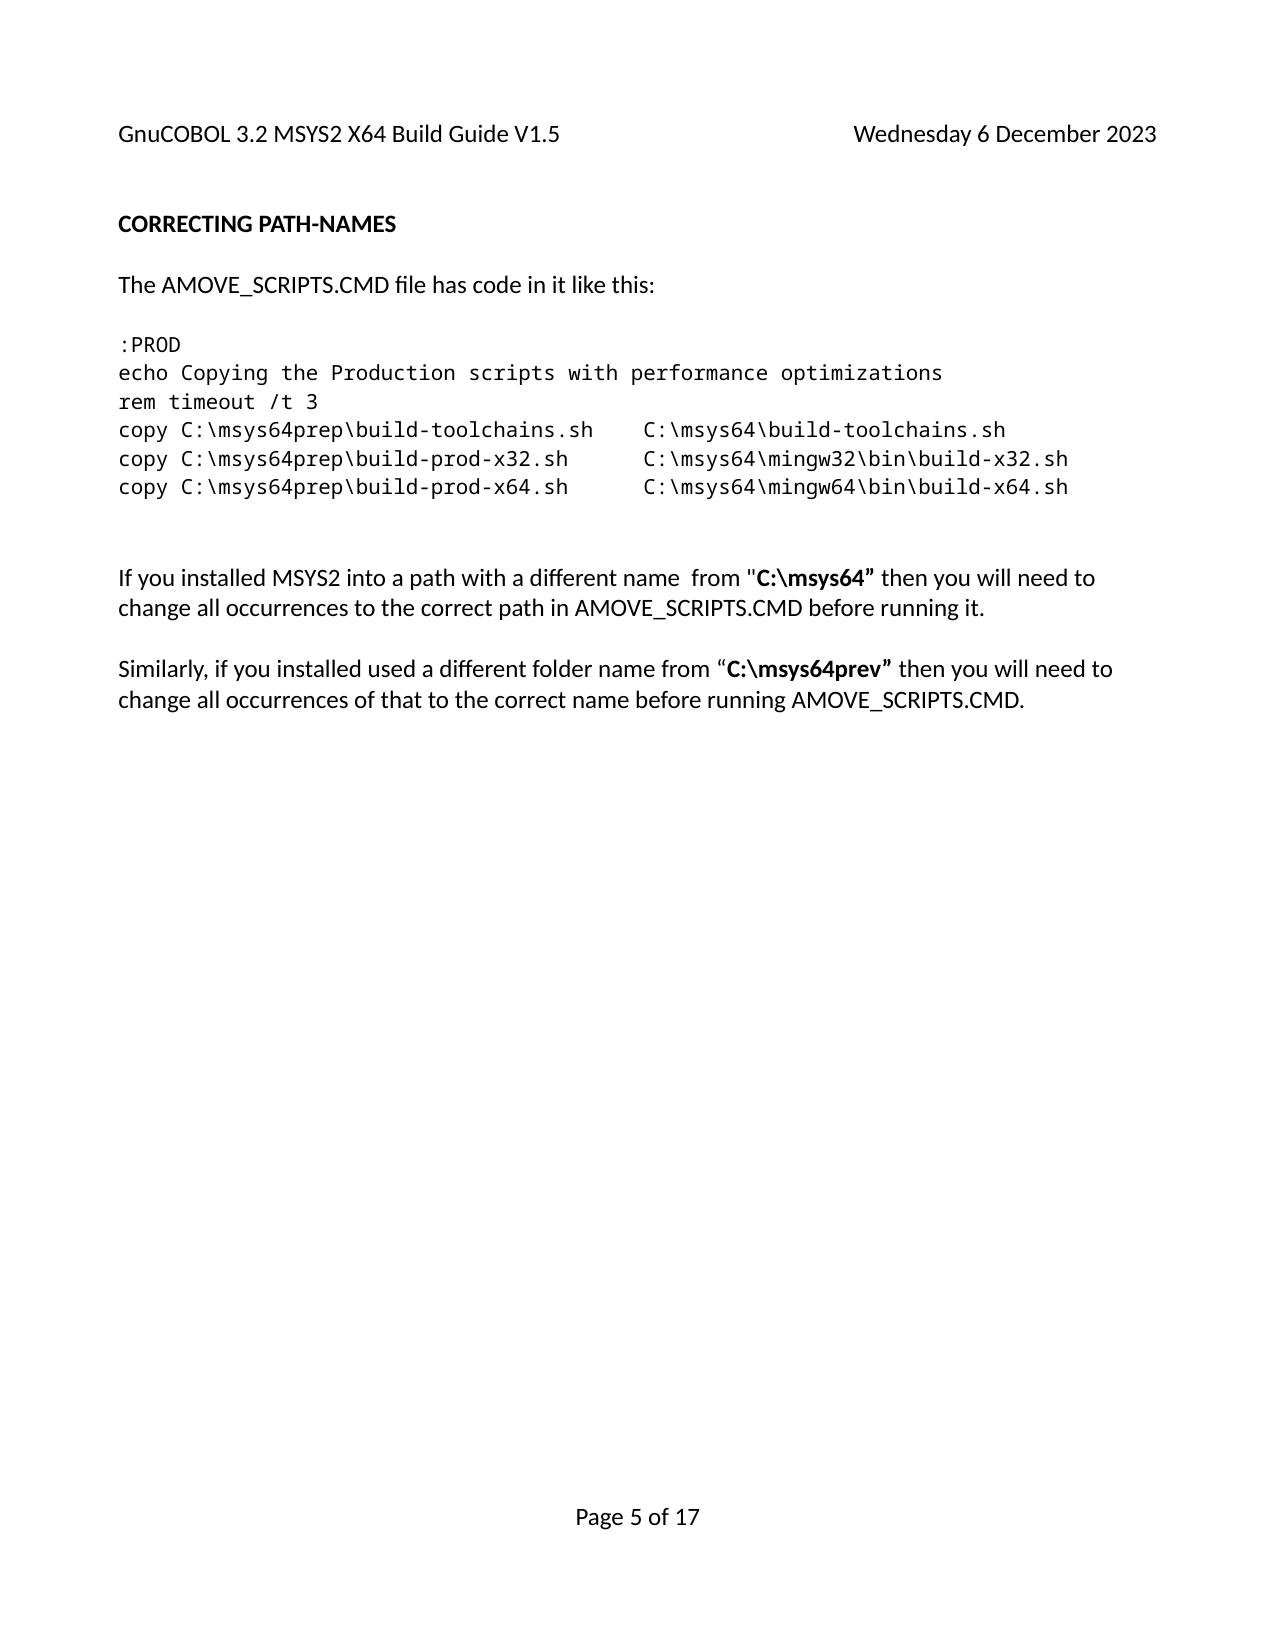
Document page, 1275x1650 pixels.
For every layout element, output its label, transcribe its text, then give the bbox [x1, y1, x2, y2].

text copy C:\msys64prep\build-toolchains.sh C:\msys64\build-toolchains.sh [118, 415, 1157, 444]
text Similarly, if you installed used a different folder name from “C:\msys64prev” then you will need to change all occurrences of that to the correct name before running AMOVE_SCRIPTS.CMD. [118, 653, 1157, 714]
text echo Copying the Production scripts with performance optimizations [118, 358, 1157, 387]
text CORRECTING PATH-NAMES [118, 208, 1157, 238]
text copy C:\msys64prep\build-prod-x32.sh C:\msys64\mingw32\bin\build-x32.sh [118, 444, 1157, 472]
text The AMOVE_SCRIPTS.CMD file has code in it like this: [118, 269, 1157, 299]
text :PROD [118, 330, 1157, 358]
text copy C:\msys64prep\build-prod-x64.sh C:\msys64\mingw64\bin\build-x64.sh [118, 472, 1157, 501]
text rem timeout /t 3 [118, 387, 1157, 415]
text If you installed MSYS2 into a path with a different name from "C:\msys64” then you will need to change all occurrences to the correct path in AMOVE_SCRIPTS.CMD before running it. [118, 562, 1157, 623]
